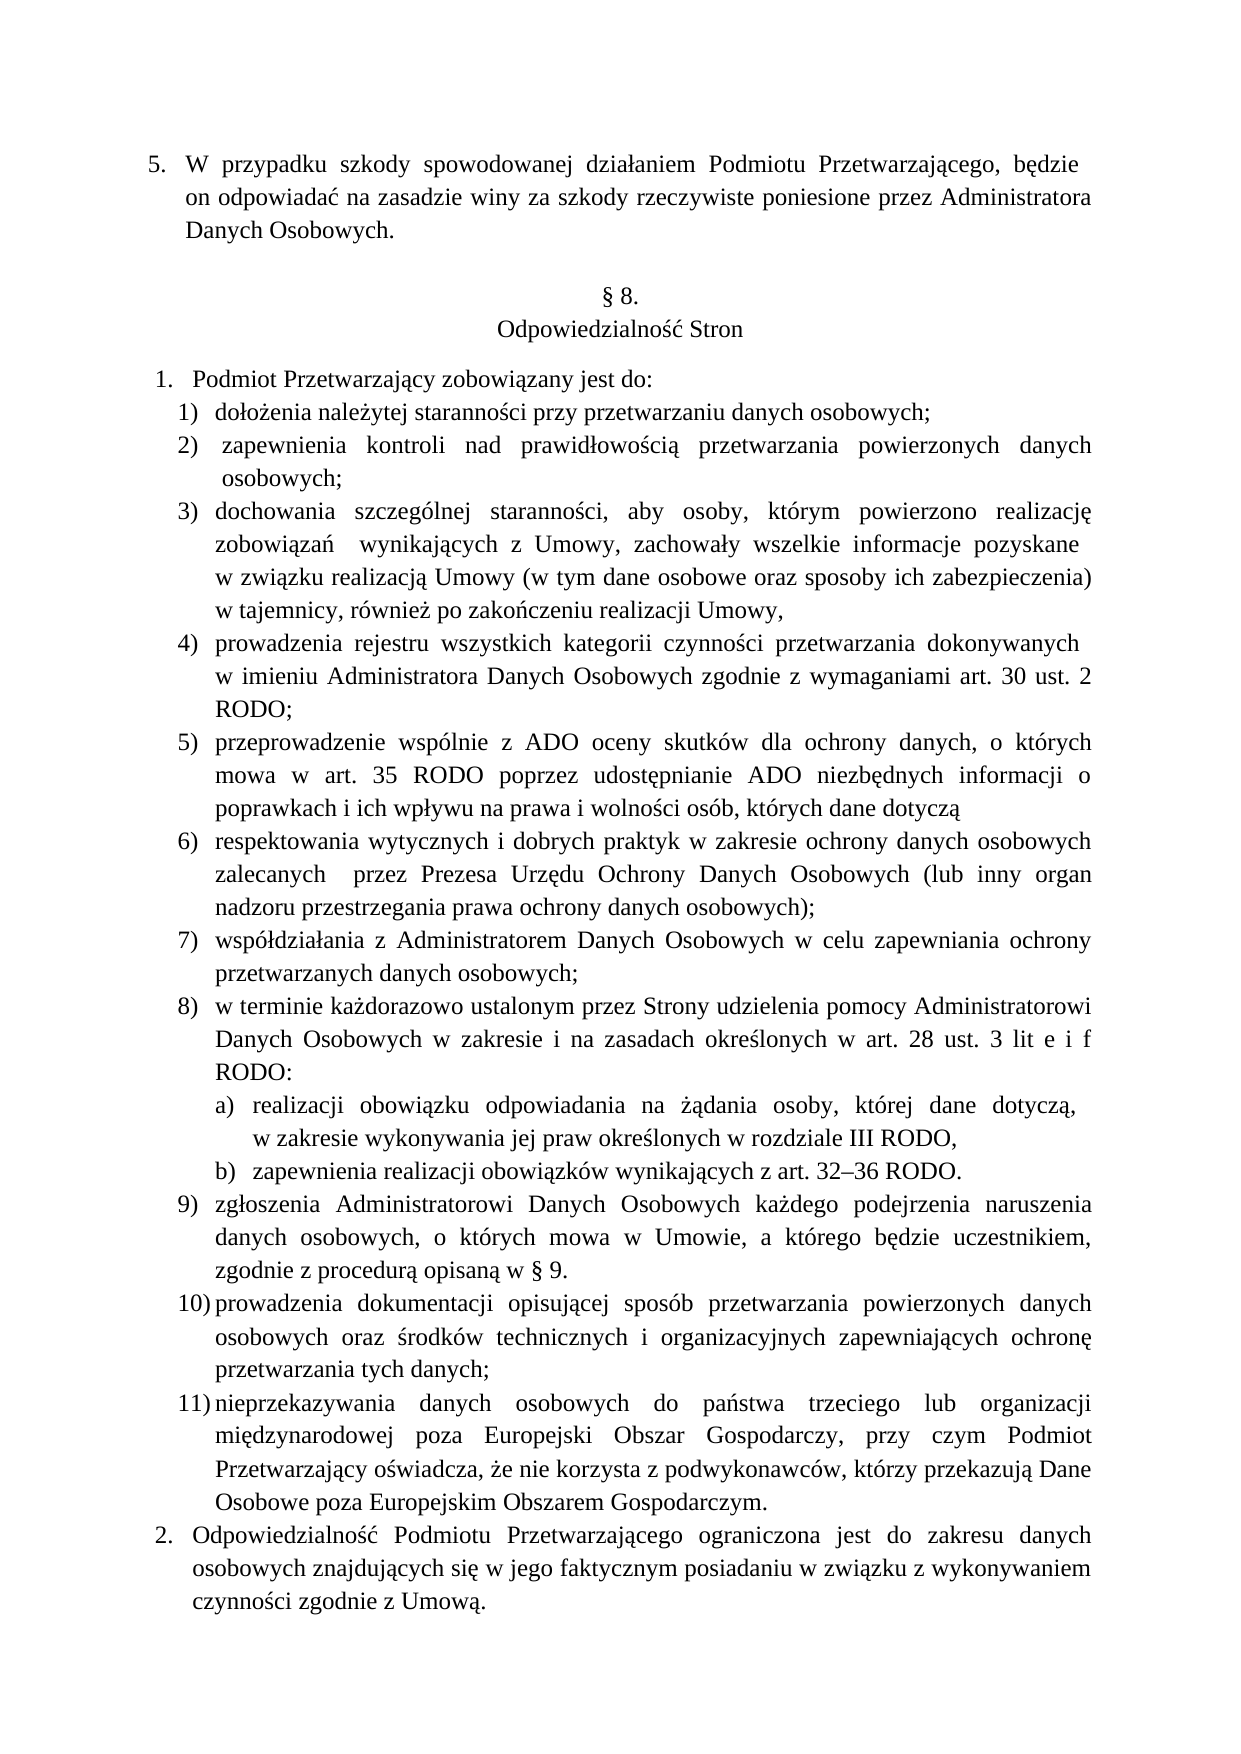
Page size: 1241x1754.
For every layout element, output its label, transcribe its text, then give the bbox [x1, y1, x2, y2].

list realizacji obowiązku odpowiadania na żądania osoby, której dane dotyczą, w zakresie wykonywania jej praw określonych w rozdziale III RODO, [215, 1090, 1092, 1152]
text Odpowiedzialność Stron [148, 314, 1092, 343]
list prowadzenia dokumentacji opisującej sposób przetwarzania powierzonych danych osobowych oraz środków technicznych i organizacyjnych zapewniających ochronę przetwarzania tych danych; [177, 1288, 1092, 1383]
list nieprzekazywania danych osobowych do państwa trzeciego lub organizacji międzynarodowej poza Europejski Obszar Gospodarczy, przy czym Podmiot Przetwarzający oświadcza, że nie korzysta z podwykonawców, którzy przekazują Dane Osobowe poza Europejskim Obszarem Gospodarczym. [177, 1388, 1092, 1515]
list dołożenia należytej staranności przy przetwarzaniu danych osobowych; [177, 397, 1092, 426]
list zapewnienia realizacji obowiązków wynikających z art. 32–36 RODO. [215, 1156, 1092, 1185]
list W przypadku szkody spowodowanej działaniem Podmiotu Przetwarzającego, będzie on odpowiadać na zasadzie winy za szkody rzeczywiste poniesione przez Administratora Danych Osobowych. [148, 149, 1092, 244]
list respektowania wytycznych i dobrych praktyk w zakresie ochrony danych osobowych zalecanych przez Prezesa Urzędu Ochrony Danych Osobowych (lub inny organ nadzoru przestrzegania prawa ochrony danych osobowych); [177, 826, 1092, 921]
list przeprowadzenie wspólnie z ADO oceny skutków dla ochrony danych, o których mowa w art. 35 RODO poprzez udostępnianie ADO niezbędnych informacji o poprawkach i ich wpływu na prawa i wolności osób, których dane dotyczą [177, 727, 1092, 822]
list prowadzenia rejestru wszystkich kategorii czynności przetwarzania dokonywanych w imieniu Administratora Danych Osobowych zgodnie z wymaganiami art. 30 ust. 2 RODO; [177, 628, 1092, 723]
list Odpowiedzialność Podmiotu Przetwarzającego ograniczona jest do zakresu danych osobowych znajdujących się w jego faktycznym posiadaniu w związku z wykonywaniem czynności zgodnie z Umową. [154, 1520, 1092, 1614]
list dochowania szczególnej staranności, aby osoby, którym powierzono realizację zobowiązań wynikających z Umowy, zachowały wszelkie informacje pozyskane w związku realizacją Umowy (w tym dane osobowe oraz sposoby ich zabezpieczenia) w tajemnicy, również po zakończeniu realizacji Umowy, [177, 496, 1092, 624]
list współdziałania z Administratorem Danych Osobowych w celu zapewniania ochrony przetwarzanych danych osobowych; [177, 925, 1092, 987]
list Podmiot Przetwarzający zobowiązany jest do: [154, 364, 1092, 393]
list w terminie każdorazowo ustalonym przez Strony udzielenia pomocy Administratorowi Danych Osobowych w zakresie i na zasadach określonych w art. 28 ust. 3 lit e i f RODO: [177, 991, 1092, 1086]
list zapewnienia kontroli nad prawidłowością przetwarzania powierzonych danych osobowych; [177, 430, 1092, 492]
text § 8. [148, 281, 1092, 310]
list zgłoszenia Administratorowi Danych Osobowych każdego podejrzenia naruszenia danych osobowych, o których mowa w Umowie, a którego będzie uczestnikiem, zgodnie z procedurą opisaną w § 9. [177, 1189, 1092, 1284]
